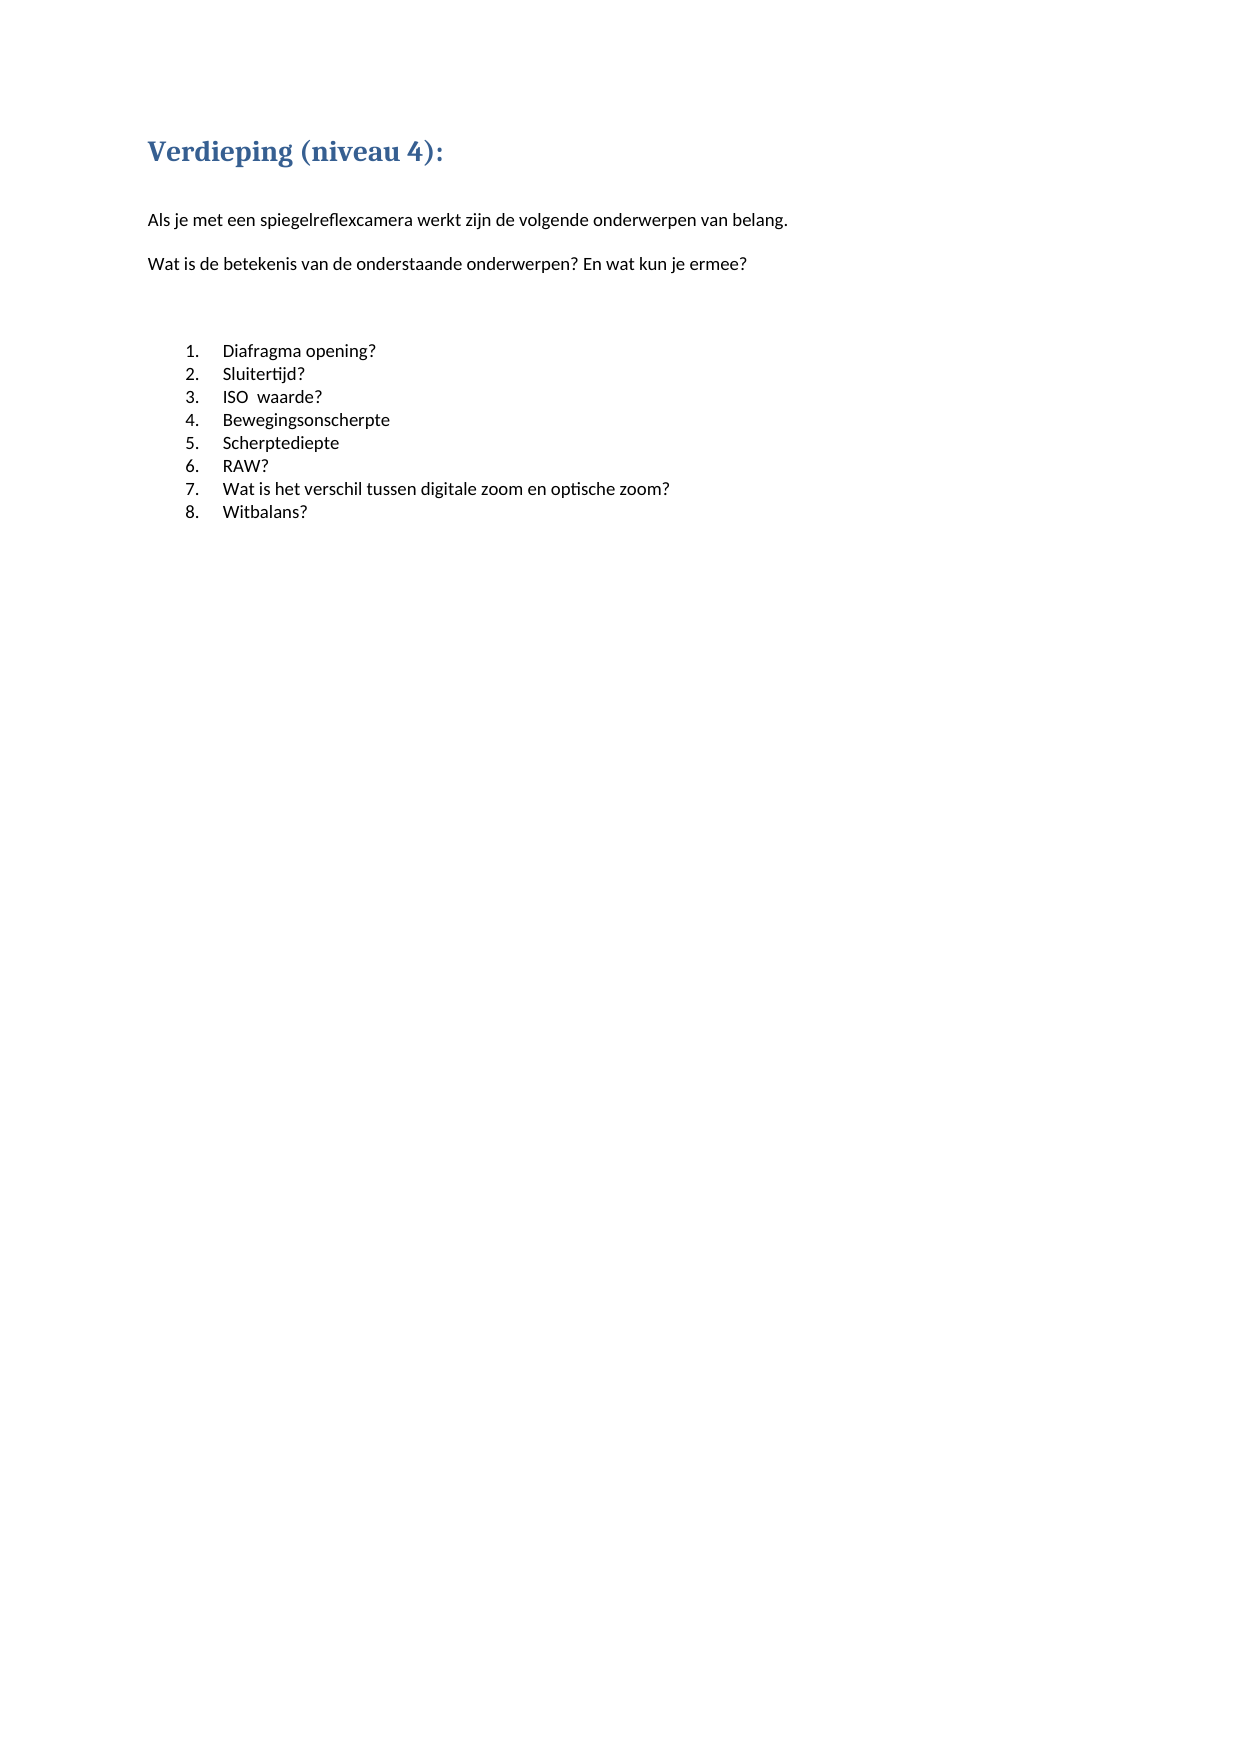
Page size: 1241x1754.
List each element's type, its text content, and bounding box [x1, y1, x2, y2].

list Diafragma opening? [185, 339, 1093, 362]
list Scherptediepte [185, 431, 1093, 454]
list ISO waarde? [185, 385, 1093, 408]
subtitle Verdieping (niveau 4): [305, 148, 429, 164]
text Als je met een spiegelreflexcamera werkt zijn de volgende onderwerpen van belang. [148, 208, 1093, 231]
list Witbalans? [185, 500, 1093, 523]
list Bewegingsonscherpte [185, 408, 1093, 431]
list Sluitertijd? [185, 362, 1093, 385]
subtitle Verdieping (niveau 4): [148, 148, 237, 164]
list RAW? [185, 454, 1093, 477]
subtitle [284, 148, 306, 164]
subtitle Verdieping (niveau 4): [427, 148, 1093, 164]
list Wat is het verschil tussen digitale zoom en optische zoom? [185, 477, 1093, 500]
text Wat is de betekenis van de onderstaande onderwerpen? En wat kun je ermee? [148, 252, 1093, 275]
